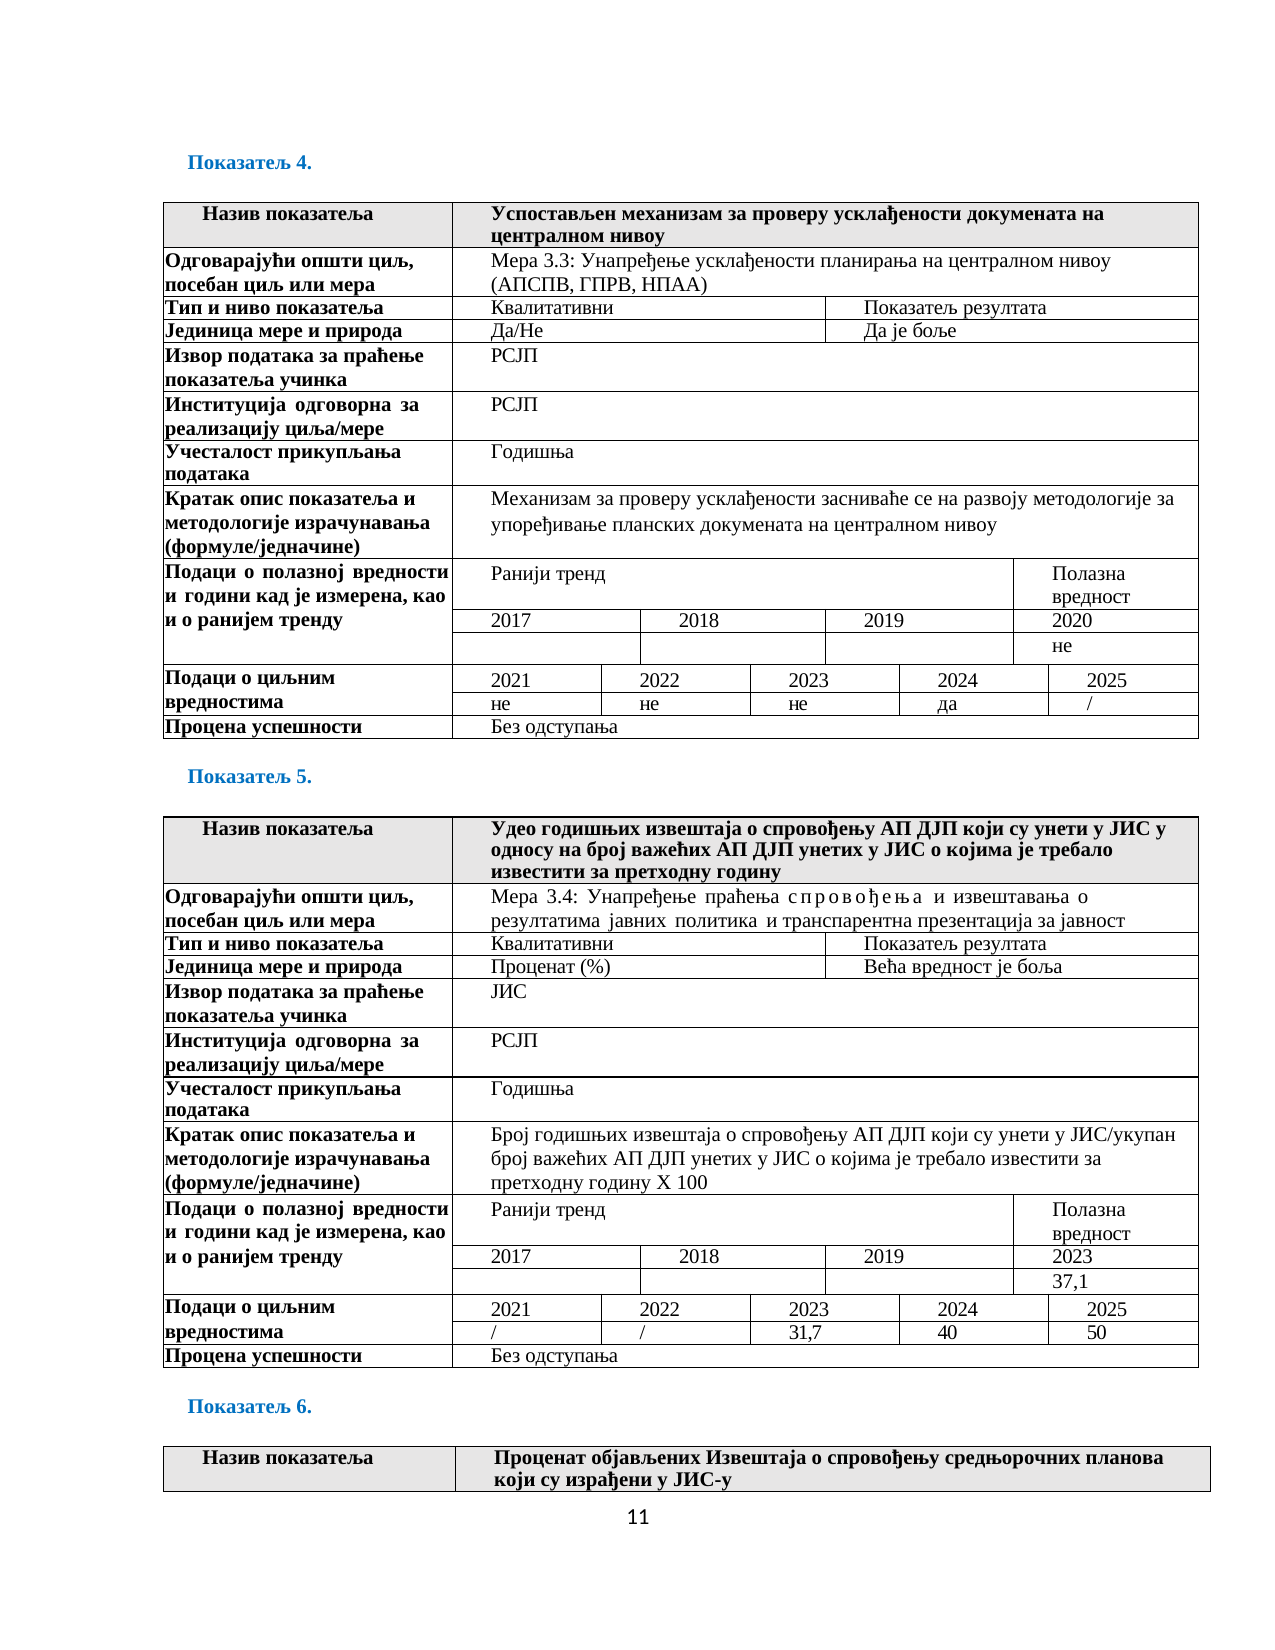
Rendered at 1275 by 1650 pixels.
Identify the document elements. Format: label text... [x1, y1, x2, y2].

table_cell / [602, 1322, 750, 1344]
table_cell Да је боље [826, 320, 1198, 342]
table_cell 2018 [641, 610, 825, 632]
table_cell не [1014, 633, 1198, 664]
table_cell 50 [1049, 1322, 1198, 1344]
table_cell Подаци о полазној вредности и години кад је измерена, као и о ранијем тренду [164, 559, 452, 664]
table_cell Подаци о циљним вредностима [164, 1295, 452, 1344]
table_cell 2021 [453, 1295, 601, 1321]
table_cell [453, 1269, 640, 1293]
table_cell РСЈП [453, 1028, 1198, 1076]
table_cell Институција одговорна за реализацију циља/мере [164, 1028, 452, 1076]
table_cell 2022 [602, 665, 750, 692]
table_cell 2024 [900, 1295, 1048, 1321]
table_cell / [1049, 693, 1198, 714]
table_cell [641, 1269, 825, 1293]
table_cell Механизам за проверу усклађености засниваће се на развоју методологије за упоређивање планских докумената на централном нивоу [453, 486, 1198, 558]
table_cell Без одступања [453, 1345, 1198, 1367]
table_cell 2017 [453, 1246, 640, 1268]
table_cell Квалитативни [453, 933, 825, 955]
table_cell Процена успешности [164, 716, 452, 737]
table_cell Мера 3.4: Унапређење праћења спровођења и извештавања о резултатима јавних политика и транспарентна презентација за јавност [453, 884, 1198, 932]
table_cell Јединица мере и природа [164, 956, 452, 978]
table_cell 2023 [751, 665, 899, 692]
table_cell Учесталост прикупљања података [164, 1078, 452, 1121]
table_cell 2019 [826, 610, 1013, 632]
table_cell / [453, 1322, 601, 1344]
table_cell 2018 [641, 1246, 825, 1268]
table_cell 2025 [1049, 1295, 1198, 1321]
table_cell Ранији тренд [453, 559, 1013, 609]
table_cell 2023 [751, 1295, 899, 1321]
text Показатељ 4. [187, 150, 1125, 174]
table_cell Годишња [453, 1078, 1198, 1121]
table_header Проценат објављених Извештаја о спровођењу средњорочних планова који су израђени у ЈИС-у [456, 1447, 1210, 1491]
table_cell не [602, 693, 750, 714]
table_cell 40 [900, 1322, 1048, 1344]
table_cell не [751, 693, 899, 714]
table_cell Полазна вредност [1014, 1195, 1198, 1245]
table_cell [826, 633, 1013, 664]
table_cell Ранији тренд [453, 1195, 1013, 1245]
table_cell [453, 633, 640, 664]
table_cell Број годишњих извештаја о спровођењу АП ДЈП који су унети у ЈИС/укупан број важећих АП ДЈП унетих у ЈИС о којима је требало известити за претходну годину X 100 [453, 1122, 1198, 1194]
table_cell Подаци о циљним вредностима [164, 665, 452, 714]
table_cell Показатељ резултата [826, 297, 1198, 319]
table_cell Учесталост прикупљања података [164, 441, 452, 485]
table_cell 2019 [826, 1246, 1013, 1268]
table_cell 2023 [1014, 1246, 1198, 1268]
table_cell Кратак опис показатеља и методологије израчунавања (формуле/једначине) [164, 486, 452, 558]
table_cell 2024 [900, 665, 1048, 692]
table_cell 2025 [1049, 665, 1198, 692]
table_cell [826, 1269, 1013, 1293]
table_header Назив показатеља [164, 203, 452, 247]
table_header Успостављен механизам за проверу усклађености докумената на централном нивоу [453, 203, 1198, 247]
text Показатељ 6. [187, 1394, 1125, 1418]
table_cell Тип и ниво показатеља [164, 297, 452, 319]
table_cell Без одступања [453, 716, 1198, 737]
table_cell 2021 [453, 665, 601, 692]
table_header Удео годишњих извештаја о спровођењу АП ДЈП који су унети у ЈИС у односу на број важећих АП ДЈП унетих у ЈИС о којима је требало известити за претходну годину [453, 818, 1198, 883]
table_cell РСЈП [453, 392, 1198, 440]
table_cell [641, 633, 825, 664]
table_cell Извор података за праћење показатеља учинка [164, 979, 452, 1027]
table_header Назив показатеља [164, 818, 452, 883]
table_cell Проценат (%) [453, 956, 825, 978]
table_cell Одговарајући општи циљ, посебан циљ или мера [164, 248, 452, 296]
table_cell Квалитативни [453, 297, 825, 319]
table_cell 2017 [453, 610, 640, 632]
table_header Назив показатеља [164, 1447, 455, 1491]
table_cell Да/Не [453, 320, 825, 342]
table_cell Кратак опис показатеља и методологије израчунавања (формуле/једначине) [164, 1122, 452, 1194]
table_cell ЈИС [453, 979, 1198, 1027]
table_cell Полазна вредност [1014, 559, 1198, 609]
table_cell Тип и ниво показатеља [164, 933, 452, 955]
text Показатељ 5. [187, 764, 1125, 788]
table_cell Годишња [453, 441, 1198, 485]
table_cell не [453, 693, 601, 714]
table_cell Извор података за праћење показатеља учинка [164, 343, 452, 391]
table_cell Процена успешности [164, 1345, 452, 1367]
table_cell Јединица мере и природа [164, 320, 452, 342]
table_cell РСЈП [453, 343, 1198, 391]
table_cell 37,1 [1014, 1269, 1198, 1293]
table_cell 31,7 [751, 1322, 899, 1344]
table_cell Одговарајући општи циљ, посебан циљ или мера [164, 884, 452, 932]
table_cell Већа вредност је боља [826, 956, 1198, 978]
table_cell Мера 3.3: Унапређење усклађености планирања на централном нивоу (АПСПВ, ГПРВ, НПАА) [453, 248, 1198, 296]
table_cell Показатељ резултата [826, 933, 1198, 955]
table_cell Институција одговорна за реализацију циља/мере [164, 392, 452, 440]
table_cell 2022 [602, 1295, 750, 1321]
table_cell да [900, 693, 1048, 714]
table_cell Подаци о полазној вредности и години кад је измерена, као и о ранијем тренду [164, 1195, 452, 1293]
table_cell 2020 [1014, 610, 1198, 632]
